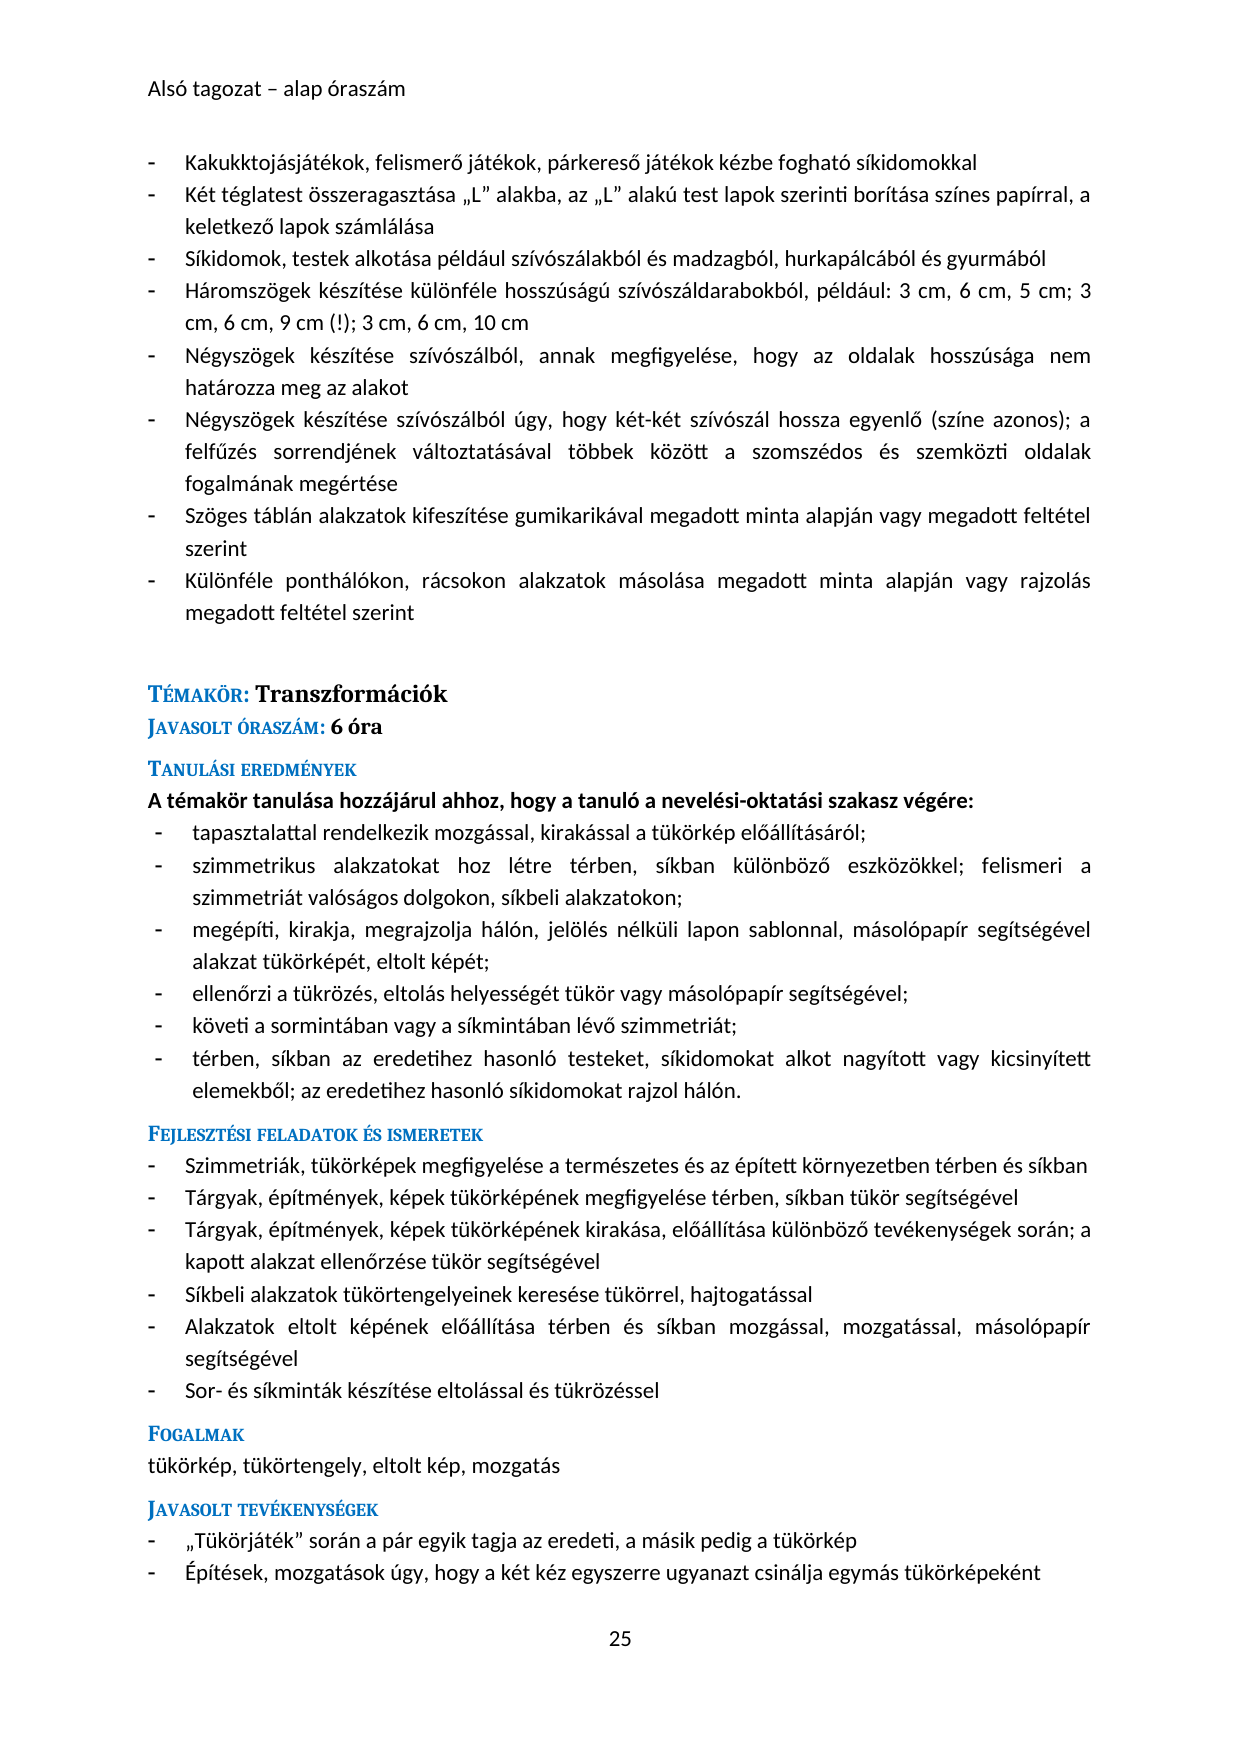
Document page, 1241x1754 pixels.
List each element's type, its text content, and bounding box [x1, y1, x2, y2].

list Kakukktojásjátékok, felismerő játékok, párkereső játékok kézbe fogható síkidomokkal [148, 148, 1093, 176]
list térben, síkban az eredetihez hasonló testeket, síkidomokat alkot nagyított vagy kicsinyített elemekből; az eredetihez hasonló síkidomokat rajzol hálón. [154, 1044, 1093, 1104]
subtitle Fejlesztési feladatok és ismeretek [148, 1121, 1093, 1147]
list Két téglatest összeragasztása „L” alakba, az „L” alakú test lapok szerinti borítása színes papírral, a keletkező lapok számlálása [148, 180, 1093, 240]
text Javasolt óraszám: 6 óra [148, 713, 1093, 740]
list Négyszögek készítése szívószálból úgy, hogy két-két szívószál hossza egyenlő (színe azonos); a felfűzés sorrendjének változtatásával többek között a szomszédos és szemközti oldalak fogalmának megértése [148, 405, 1093, 497]
list „Tükörjáték” során a pár egyik tagja az eredeti, a másik pedig a tükörkép [148, 1526, 1093, 1554]
list Síkidomok, testek alkotása például szívószálakból és madzagból, hurkapálcából és gyurmából [148, 244, 1093, 272]
list Alakzatok eltolt képének előállítása térben és síkban mozgással, mozgatással, másolópapír segítségével [148, 1312, 1093, 1372]
list követi a sormintában vagy a síkmintában lévő szimmetriát; [154, 1012, 1093, 1040]
list ellenőrzi a tükrözés, eltolás helyességét tükör vagy másolópapír segítségével; [154, 979, 1093, 1007]
list Szimmetriák, tükörképek megfigyelése a természetes és az épített környezetben térben és síkban [148, 1151, 1093, 1179]
subtitle Javasolt tevékenységek [148, 1496, 1093, 1522]
list Tárgyak, építmények, képek tükörképének kirakása, előállítása különböző tevékenységek során; a kapott alakzat ellenőrzése tükör segítségével [148, 1215, 1093, 1276]
list Háromszögek készítése különféle hosszúságú szívószáldarabokból, például: 3 cm, 6 cm, 5 cm; 3 cm, 6 cm, 9 cm (!); 3 cm, 6 cm, 10 cm [148, 276, 1093, 337]
list Különféle ponthálókon, rácsokon alakzatok másolása megadott minta alapján vagy rajzolás megadott feltétel szerint [148, 566, 1093, 626]
subtitle Fogalmak [148, 1421, 1093, 1447]
list Tárgyak, építmények, képek tükörképének megfigyelése térben, síkban tükör segítségével [148, 1183, 1093, 1211]
list Sor- és síkminták készítése eltolással és tükrözéssel [148, 1376, 1093, 1404]
list tapasztalattal rendelkezik mozgással, kirakással a tükörkép előállításáról; [154, 818, 1093, 847]
list Építések, mozgatások úgy, hogy a két kéz egyszerre ugyanazt csinálja egymás tükörképeként [148, 1558, 1093, 1586]
text Témakör: Transzformációk [148, 680, 1093, 709]
list szimmetrikus alakzatokat hoz létre térben, síkban különböző eszközökkel; felismeri a szimmetriát valóságos dolgokon, síkbeli alakzatokon; [154, 851, 1093, 911]
list Síkbeli alakzatok tükörtengelyeinek keresése tükörrel, hajtogatással [148, 1280, 1093, 1308]
list megépíti, kirakja, megrajzolja hálón, jelölés nélküli lapon sablonnal, másolópapír segítségével alakzat tükörképét, eltolt képét; [154, 915, 1093, 975]
list Szöges táblán alakzatok kifeszítése gumikarikával megadott minta alapján vagy megadott feltétel szerint [148, 502, 1093, 562]
list Négyszögek készítése szívószálból, annak megfigyelése, hogy az oldalak hosszúsága nem határozza meg az alakot [148, 341, 1093, 401]
subtitle Tanulási eredmények [148, 756, 1093, 782]
text A témakör tanulása hozzájárul ahhoz, hogy a tanuló a nevelési-oktatási szakasz végére: [148, 786, 1093, 814]
text tükörkép, tükörtengely, eltolt kép, mozgatás [148, 1451, 1093, 1479]
